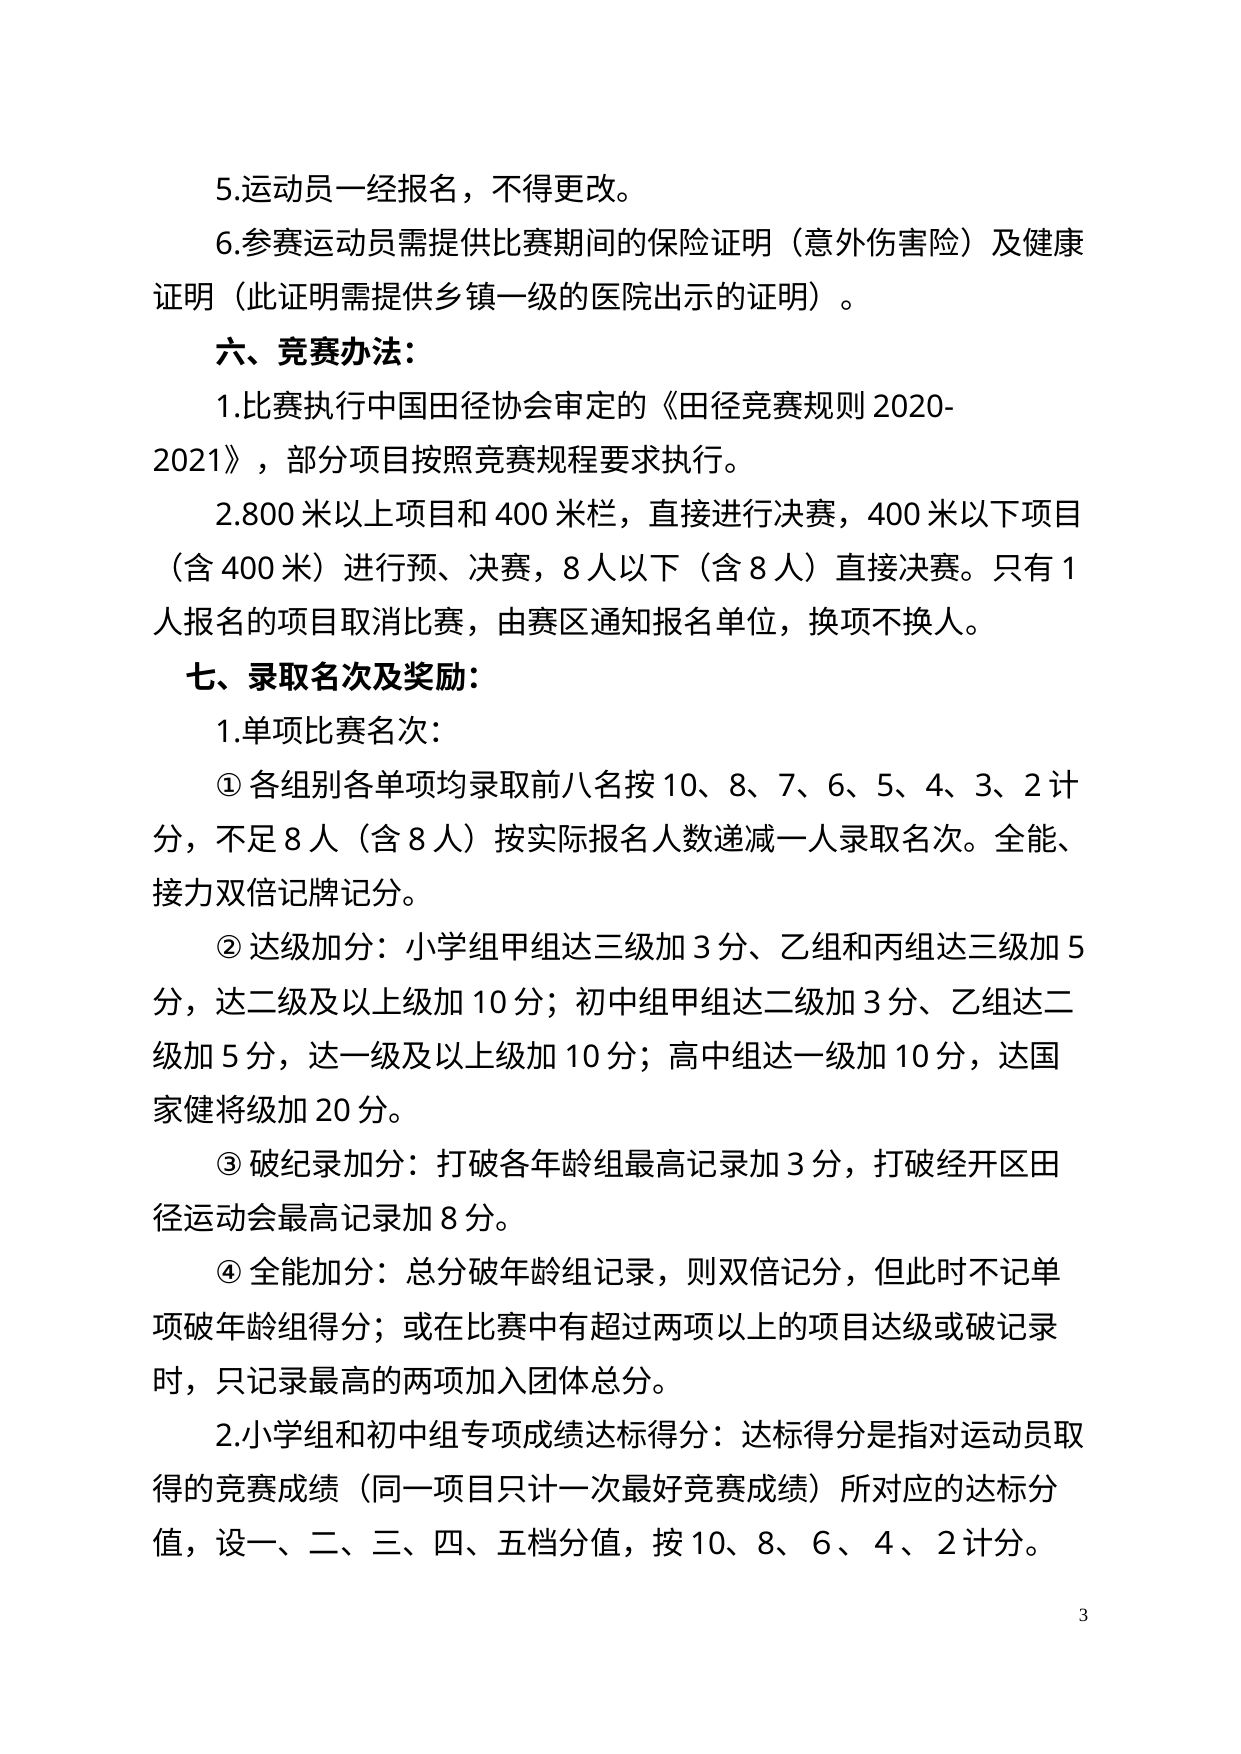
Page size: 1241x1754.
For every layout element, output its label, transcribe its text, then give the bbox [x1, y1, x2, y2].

text 七、录取名次及奖励： [152, 645, 1088, 699]
text ④全能加分：总分破年龄组记录，则双倍记分，但此时不记单项破年龄组得分；或在比赛中有超过两项以上的项目达级或破记录时，只记录最高的两项加入团体总分。 [152, 1241, 1088, 1403]
text ③破纪录加分：打破各年龄组最高记录加3分，打破经开区田径运动会最高记录加8分。 [152, 1132, 1088, 1241]
text 6.参赛运动员需提供比赛期间的保险证明（意外伤害险）及健康证明（此证明需提供乡镇一级的医院出示的证明）。 [152, 211, 1088, 320]
text 六、竞赛办法： [152, 320, 1088, 374]
text ②达级加分：小学组甲组达三级加3分、乙组和丙组达三级加5分，达二级及以上级加10分；初中组甲组达二级加3分、乙组达二级加5分，达一级及以上级加10分；高中组达一级加10分，达国家健将级加20分。 [152, 916, 1088, 1132]
text 2.800米以上项目和400米栏，直接进行决赛，400米以下项目（含400米）进行预、决赛，8人以下（含8人）直接决赛。只有1人报名的项目取消比赛，由赛区通知报名单位，换项不换人。 [152, 482, 1088, 645]
text 1.单项比赛名次： [152, 699, 1088, 753]
text ①各组别各单项均录取前八名按10、8、7、6、5、4、3、2计分，不足8人（含8人）按实际报名人数递减一人录取名次。全能、接力双倍记牌记分。 [152, 753, 1088, 916]
text 5.运动员一经报名，不得更改。 [152, 157, 1088, 211]
text 1.比赛执行中国田径协会审定的《田径竞赛规则2020-2021》，部分项目按照竞赛规程要求执行。 [152, 374, 1088, 482]
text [152, 1403, 1088, 1566]
